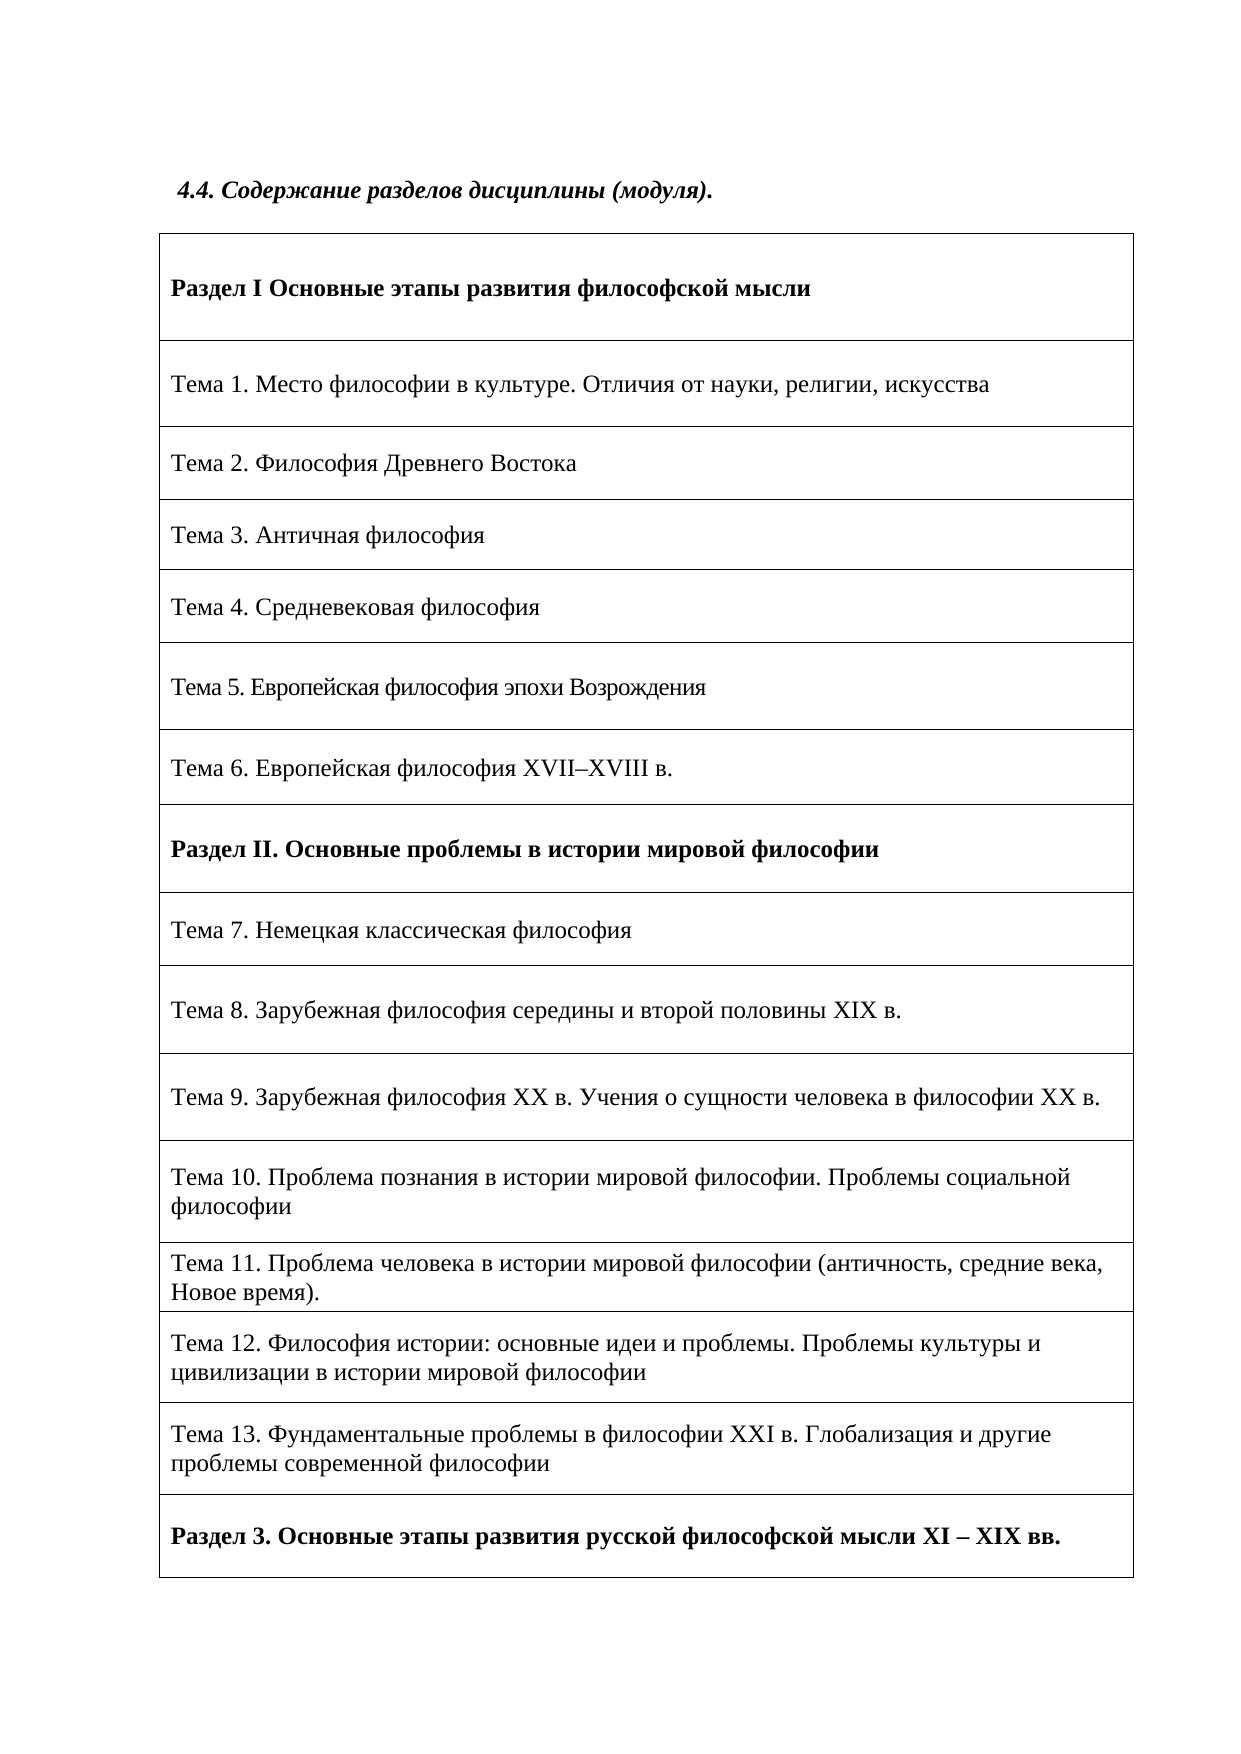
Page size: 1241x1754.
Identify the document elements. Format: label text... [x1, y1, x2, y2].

table_cell Тема 2. Философия Древнего Востока [160, 427, 1133, 498]
table_cell Тема 3. Античная философия [160, 500, 1133, 569]
text 4.4. Содержание разделов дисциплины (модуля). [177, 176, 1152, 204]
table_cell Тема 12. Философия истории: основные идеи и проблемы. Проблемы культуры и цивилизации в истории мировой философии [160, 1312, 1133, 1402]
table_cell Тема 11. Проблема человека в истории мировой философии (античность, средние века, Новое время). [160, 1243, 1133, 1311]
table_cell Тема 10. Проблема познания в истории мировой философии. Проблемы социальной философии [160, 1141, 1133, 1242]
table_cell Тема 9. Зарубежная философия ХХ в. Учения о сущности человека в философии ХХ в. [160, 1054, 1133, 1140]
table_cell Тема 5. Европейская философия эпохи Возрождения [160, 643, 1133, 729]
table_cell Раздел 3. Основные этапы развития русской философской мысли XI – XIX вв. [160, 1495, 1133, 1577]
table_cell Тема 6. Европейская философия XVII–XVIII в. [160, 730, 1133, 804]
table_cell Тема 1. Место философии в культуре. Отличия от науки, религии, искусства [160, 341, 1133, 426]
table_cell Тема 4. Средневековая философия [160, 570, 1133, 642]
table_header Раздел I Основные этапы развития философской мысли [160, 234, 1133, 340]
table_cell Тема 7. Немецкая классическая философия [160, 893, 1133, 965]
table_cell Тема 13. Фундаментальные проблемы в философии ХХI в. Глобализация и другие проблемы современной философии [160, 1403, 1133, 1494]
table_cell Тема 8. Зарубежная философия середины и второй половины XIX в. [160, 966, 1133, 1052]
table_cell Раздел II. Основные проблемы в истории мировой философии [160, 805, 1133, 892]
